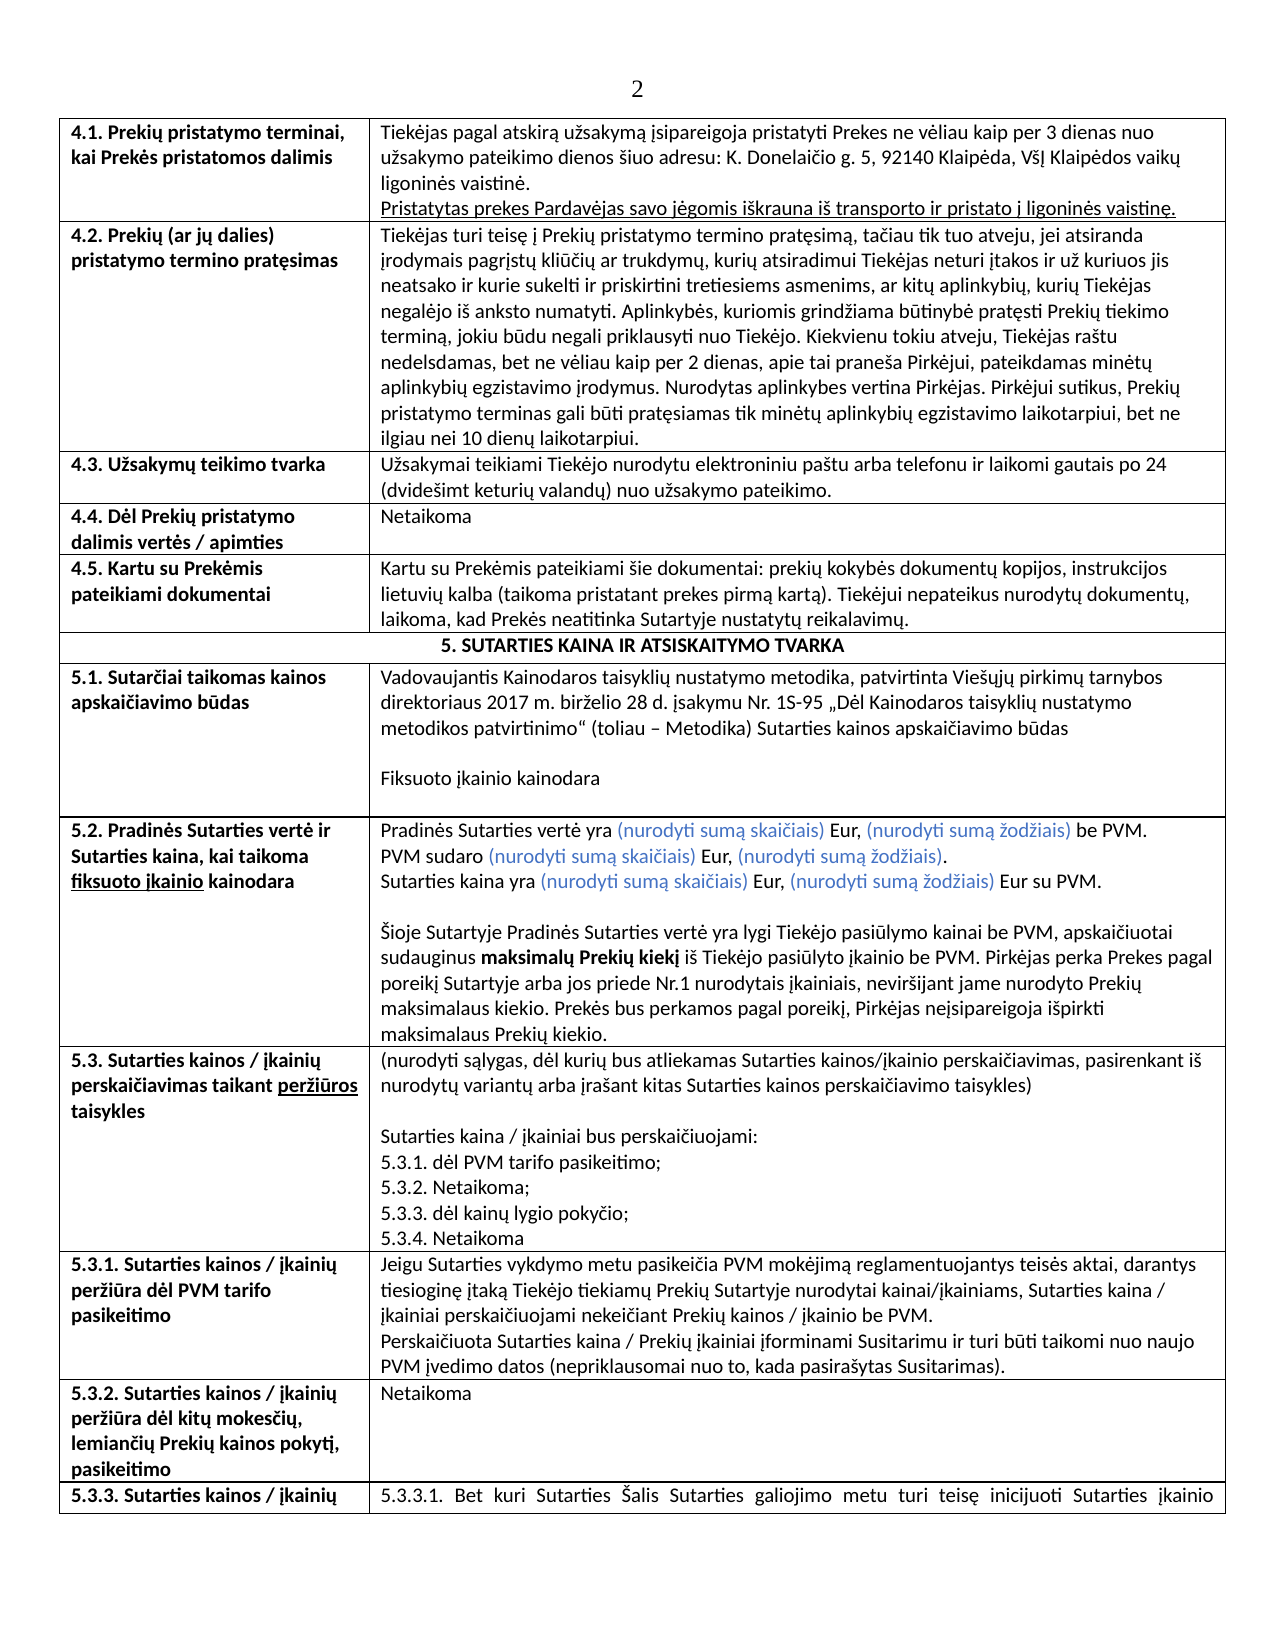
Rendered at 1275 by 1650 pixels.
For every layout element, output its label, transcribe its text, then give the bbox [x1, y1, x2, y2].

table_cell Netaikoma [370, 1380, 1225, 1481]
table_cell Kartu su Prekėmis pateikiami šie dokumentai: prekių kokybės dokumentų kopijos, instrukcijos lietuvių kalba (taikoma pristatant prekes pirmą kartą). Tiekėjui nepateikus nurodytų dokumentų, laikoma, kad Prekės neatitinka Sutartyje nustatytų reikalavimų. [370, 555, 1225, 632]
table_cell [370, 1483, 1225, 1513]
table_cell (nurodyti sąlygas, dėl kurių bus atliekamas Sutarties kainos/įkainio perskaičiavimas, pasirenkant iš nurodytų variantų arba įrašant kitas Sutarties kainos perskaičiavimo taisykles) Sutarties kaina / įkainiai bus perskaičiuojami: 5.3.1. dėl PVM tarifo pasikeitimo; 5.3.2. Netaikoma; 5.3.3. dėl kainų lygio pokyčio; 5.3.4. Netaikoma [370, 1047, 1225, 1251]
table_cell Tiekėjas pagal atskirą užsakymą įsipareigoja pristatyti Prekes ne vėliau kaip per 3 dienas nuo užsakymo pateikimo dienos šiuo adresu: K. Donelaičio g. 5, 92140 Klaipėda, VšĮ Klaipėdos vaikų ligoninės vaistinė. Pristatytas prekes Pardavėjas savo jėgomis iškrauna iš transporto ir pristato į ligoninės vaistinę. [370, 119, 1225, 221]
table_cell 5.3. Sutarties kainos / įkainių perskaičiavimas taikant peržiūros taisykles [60, 1047, 369, 1251]
table_cell Vadovaujantis Kainodaros taisyklių nustatymo metodika, patvirtinta Viešųjų pirkimų tarnybos direktoriaus 2017 m. birželio 28 d. įsakymu Nr. 1S-95 „Dėl Kainodaros taisyklių nustatymo metodikos patvirtinimo“ (toliau – Metodika) Sutarties kainos apskaičiavimo būdas Fiksuoto įkainio kainodara [370, 664, 1225, 816]
table_cell 4.4. Dėl Prekių pristatymo dalimis vertės / apimties [60, 504, 369, 554]
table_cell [60, 1483, 369, 1513]
table_cell 5.3.1. Sutarties kainos / įkainių peržiūra dėl PVM tarifo pasikeitimo [60, 1252, 369, 1379]
table_cell Tiekėjas turi teisę į Prekių pristatymo termino pratęsimą, tačiau tik tuo atveju, jei atsiranda įrodymais pagrįstų kliūčių ar trukdymų, kurių atsiradimui Tiekėjas neturi įtakos ir už kuriuos jis neatsako ir kurie sukelti ir priskirtini tretiesiems asmenims, ar kitų aplinkybių, kurių Tiekėjas negalėjo iš anksto numatyti. Aplinkybės, kuriomis grindžiama būtinybė pratęsti Prekių tiekimo terminą, jokiu būdu negali priklausyti nuo Tiekėjo. Kiekvienu tokiu atveju, Tiekėjas raštu nedelsdamas, bet ne vėliau kaip per 2 dienas, apie tai praneša Pirkėjui, pateikdamas minėtų aplinkybių egzistavimo įrodymus. Nurodytas aplinkybes vertina Pirkėjas. Pirkėjui sutikus, Prekių pristatymo terminas gali būti pratęsiamas tik minėtų aplinkybių egzistavimo laikotarpiui, bet ne ilgiau nei 10 dienų laikotarpiui. [370, 222, 1225, 451]
table_cell Pradinės Sutarties vertė yra (nurodyti sumą skaičiais) Eur, (nurodyti sumą žodžiais) be PVM. PVM sudaro (nurodyti sumą skaičiais) Eur, (nurodyti sumą žodžiais). Sutarties kaina yra (nurodyti sumą skaičiais) Eur, (nurodyti sumą žodžiais) Eur su PVM. Šioje Sutartyje Pradinės Sutarties vertė yra lygi Tiekėjo pasiūlymo kainai be PVM, apskaičiuotai sudauginus maksimalų Prekių kiekį iš Tiekėjo pasiūlyto įkainio be PVM. Pirkėjas perka Prekes pagal poreikį Sutartyje arba jos priede Nr.1 nurodytais įkainiais, neviršijant jame nurodyto Prekių maksimalaus kiekio. Prekės bus perkamos pagal poreikį, Pirkėjas neįsipareigoja išpirkti maksimalaus Prekių kiekio. [370, 818, 1225, 1046]
table_cell Netaikoma [370, 504, 1225, 554]
table_cell 4.5. Kartu su Prekėmis pateikiami dokumentai [60, 555, 369, 632]
table_cell 4.2. Prekių (ar jų dalies) pristatymo termino pratęsimas [60, 222, 369, 451]
table_cell Jeigu Sutarties vykdymo metu pasikeičia PVM mokėjimą reglamentuojantys teisės aktai, darantys tiesioginę įtaką Tiekėjo tiekiamų Prekių Sutartyje nurodytai kainai/įkainiams, Sutarties kaina / įkainiai perskaičiuojami nekeičiant Prekių kainos / įkainio be PVM. Perskaičiuota Sutarties kaina / Prekių įkainiai įforminami Susitarimu ir turi būti taikomi nuo naujo PVM įvedimo datos (nepriklausomai nuo to, kada pasirašytas Susitarimas). [370, 1252, 1225, 1379]
table_cell Užsakymai teikiami Tiekėjo nurodytu elektroniniu paštu arba telefonu ir laikomi gautais po 24 (dvidešimt keturių valandų) nuo užsakymo pateikimo. [370, 452, 1225, 502]
table_cell 5.1. Sutarčiai taikomas kainos apskaičiavimo būdas [60, 664, 369, 816]
table_cell 4.3. Užsakymų teikimo tvarka [60, 452, 369, 502]
table_cell 5. SUTARTIES KAINA IR ATSISKAITYMO TVARKA [60, 633, 1225, 663]
table_cell 4.1. Prekių pristatymo terminai, kai Prekės pristatomos dalimis [60, 119, 369, 221]
table_cell 5.3.2. Sutarties kainos / įkainių peržiūra dėl kitų mokesčių, lemiančių Prekių kainos pokytį, pasikeitimo [60, 1380, 369, 1481]
table_cell 5.2. Pradinės Sutarties vertė ir Sutarties kaina, kai taikoma fiksuoto įkainio kainodara [60, 818, 369, 1046]
